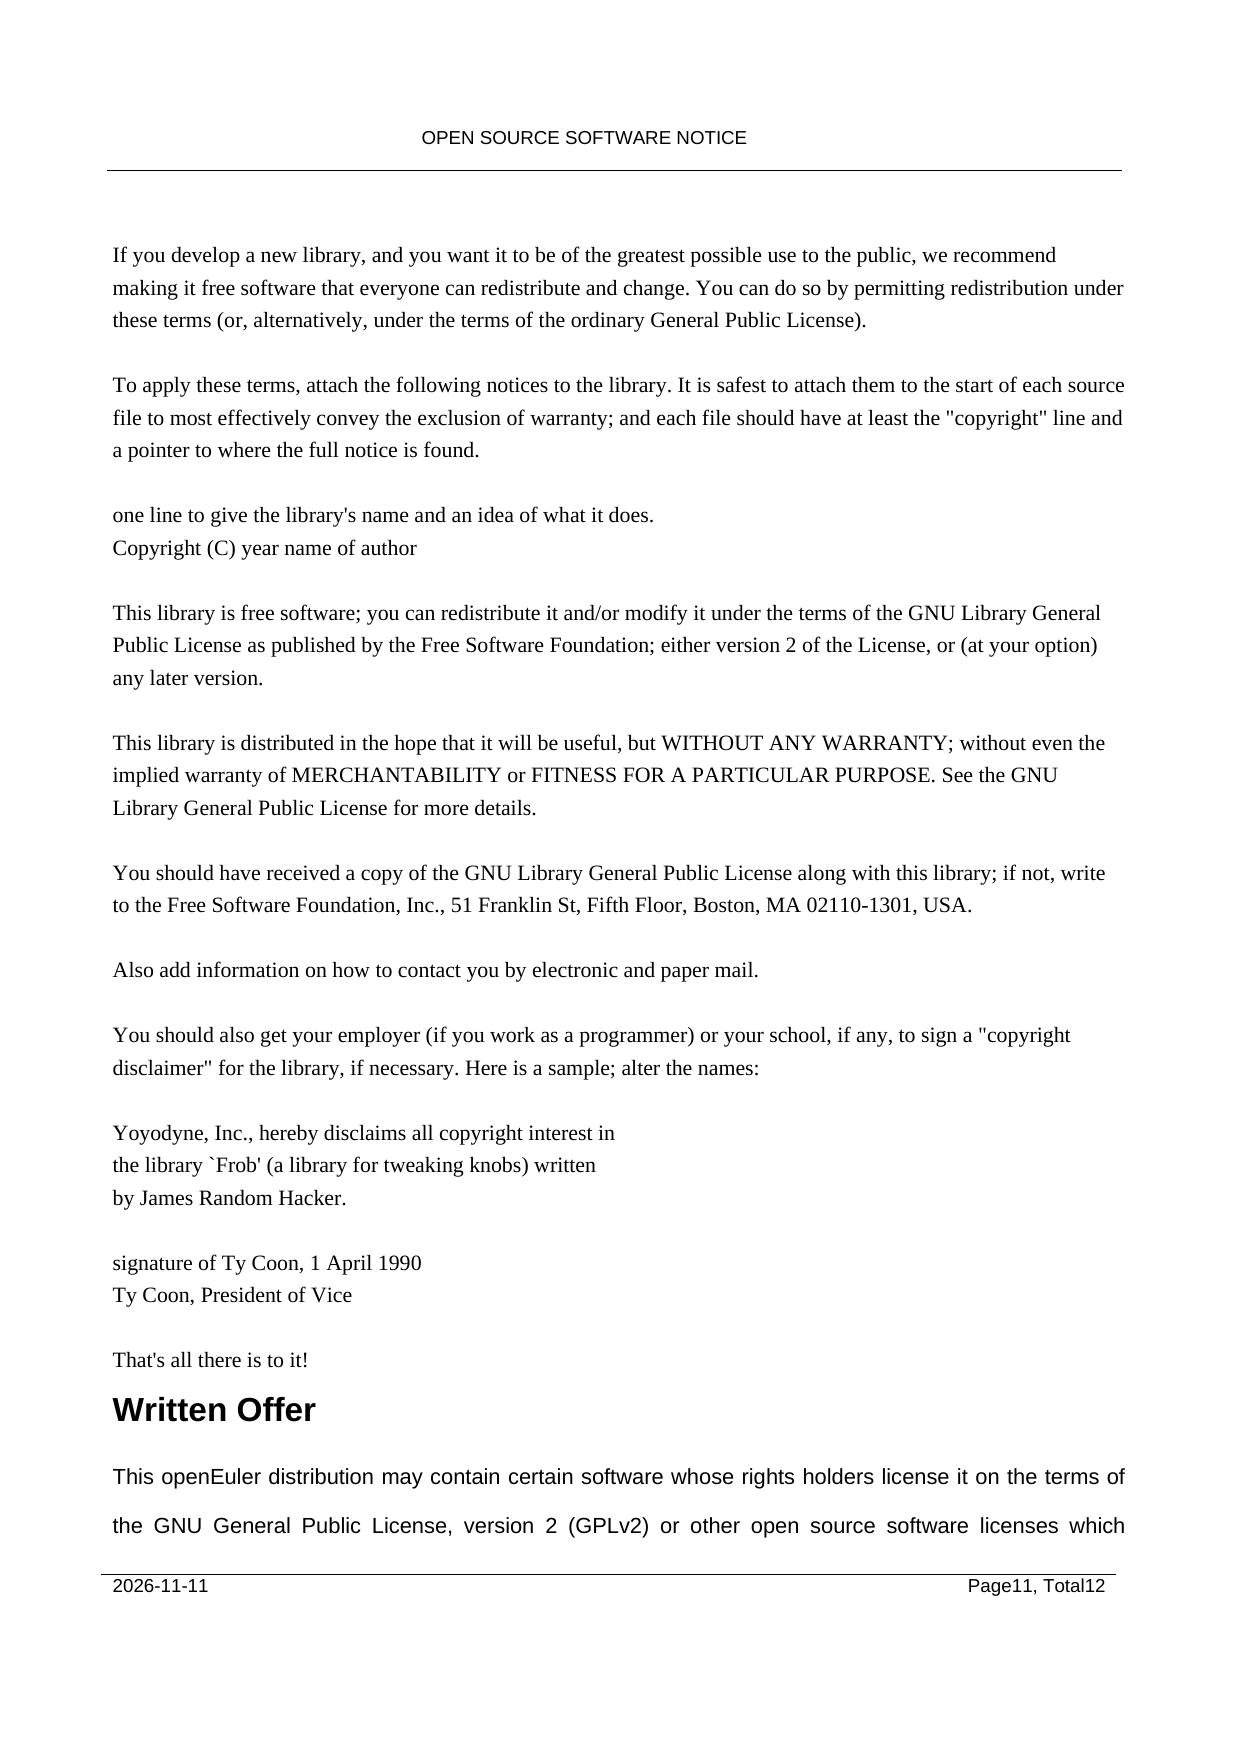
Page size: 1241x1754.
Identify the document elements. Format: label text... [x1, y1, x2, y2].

text Written Offer [112, 1376, 1128, 1441]
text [112, 206, 1128, 1376]
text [112, 1461, 1128, 1542]
